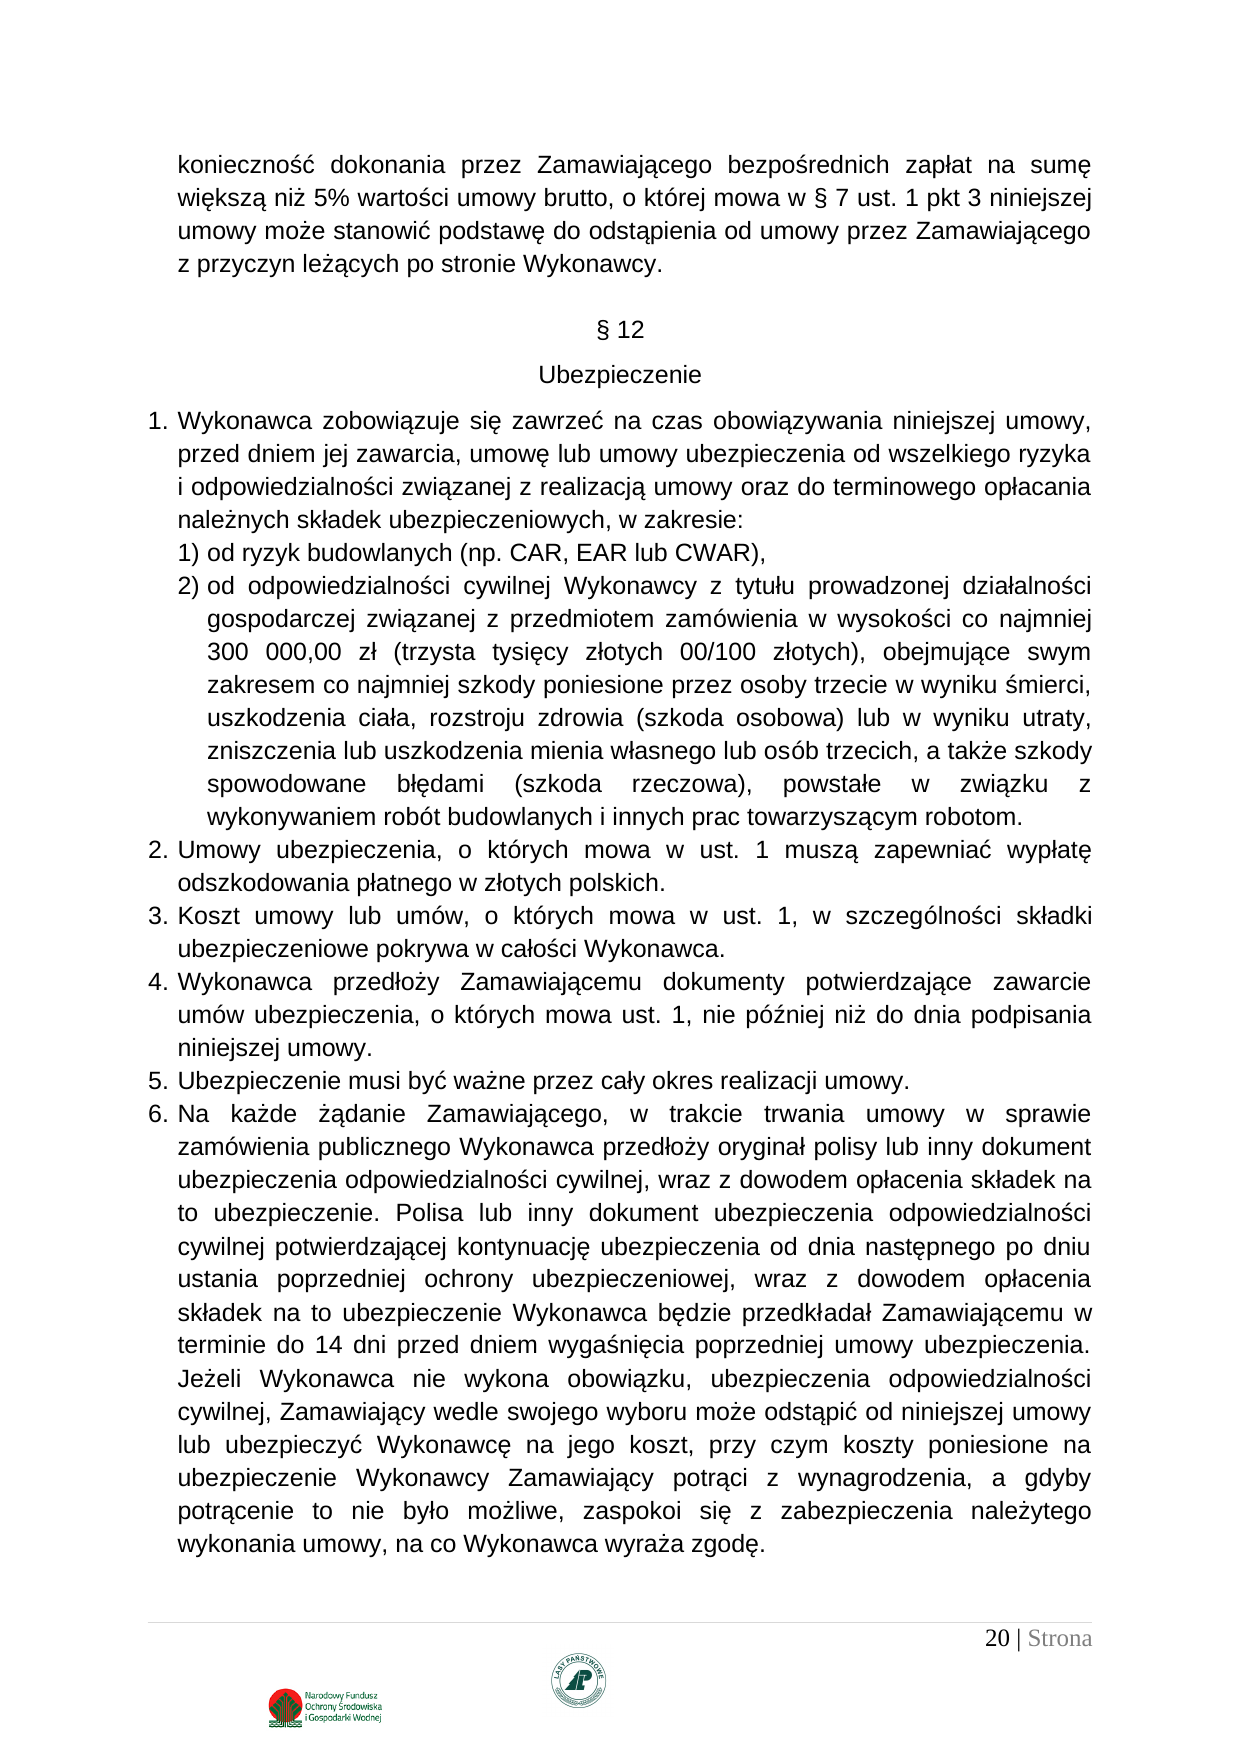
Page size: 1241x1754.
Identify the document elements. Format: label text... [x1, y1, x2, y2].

text § 12 [148, 315, 1092, 344]
list Wykonawca przedłoży Zamawiającemu dokumenty potwierdzające zawarcie umów ubezpieczenia, o których mowa ust. 1, nie później niż do dnia podpisania niniejszej umowy. [148, 967, 1092, 1062]
list Ubezpieczenie musi być ważne przez cały okres realizacji umowy. [148, 1066, 1092, 1095]
list od ryzyk budowlanych (np. CAR, EAR lub CWAR), [177, 538, 1092, 567]
list Umowy ubezpieczenia, o których mowa w ust. 1 muszą zapewniać wypłatę odszkodowania płatnego w złotych polskich. [148, 835, 1092, 897]
list od odpowiedzialności cywilnej Wykonawcy z tytułu prowadzonej działalności gospodarczej związanej z przedmiotem zamówienia w wysokości co najmniej 300 000,00 zł (trzysta tysięcy złotych 00/100 złotych), obejmujące swym zakresem co najmniej szkody poniesione przez osoby trzecie w wyniku śmierci, uszkodzenia ciała, rozstroju zdrowia (szkoda osobowa) lub w wyniku utraty, zniszczenia lub uszkodzenia mienia własnego lub osób trzecich, a także szkody spowodowane błędami (szkoda rzeczowa), powstałe w związku z wykonywaniem robót budowlanych i innych prac towarzyszącym robotom. [177, 571, 1092, 831]
list Na każde żądanie Zamawiającego, w trakcie trwania umowy w sprawie zamówienia publicznego Wykonawca przedłoży oryginał polisy lub inny dokument ubezpieczenia odpowiedzialności cywilnej, wraz z dowodem opłacenia składek na to ubezpieczenie. Polisa lub inny dokument ubezpieczenia odpowiedzialności cywilnej potwierdzającej kontynuację ubezpieczenia od dnia następnego po dniu ustania poprzedniej ochrony ubezpieczeniowej, wraz z dowodem opłacenia składek na to ubezpieczenie Wykonawca będzie przedkładał Zamawiającemu w terminie do 14 dni przed dniem wygaśnięcia poprzedniej umowy ubezpieczenia. Jeżeli Wykonawca nie wykona obowiązku, ubezpieczenia odpowiedzialności cywilnej, Zamawiający wedle swojego wyboru może odstąpić od niniejszej umowy lub ubezpieczyć Wykonawcę na jego koszt, przy czym koszty poniesione na ubezpieczenie Wykonawcy Zamawiający potrąci z wynagrodzenia, a gdyby potrącenie to nie było możliwe, zaspokoi się z zabezpieczenia należytego wykonania umowy, na co Wykonawca wyraża zgodę. [148, 1099, 1092, 1557]
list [148, 150, 1092, 278]
picture [542, 1644, 614, 1717]
picture [261, 1644, 389, 1754]
list Koszt umowy lub umów, o których mowa w ust. 1, w szczególności składki ubezpieczeniowe pokrywa w całości Wykonawca. [148, 901, 1092, 963]
list Wykonawca zobowiązuje się zawrzeć na czas obowiązywania niniejszej umowy, przed dniem jej zawarcia, umowę lub umowy ubezpieczenia od wszelkiego ryzyka i odpowiedzialności związanej z realizacją umowy oraz do terminowego opłacania należnych składek ubezpieczeniowych, w zakresie: [148, 406, 1092, 534]
text Ubezpieczenie [148, 360, 1092, 389]
